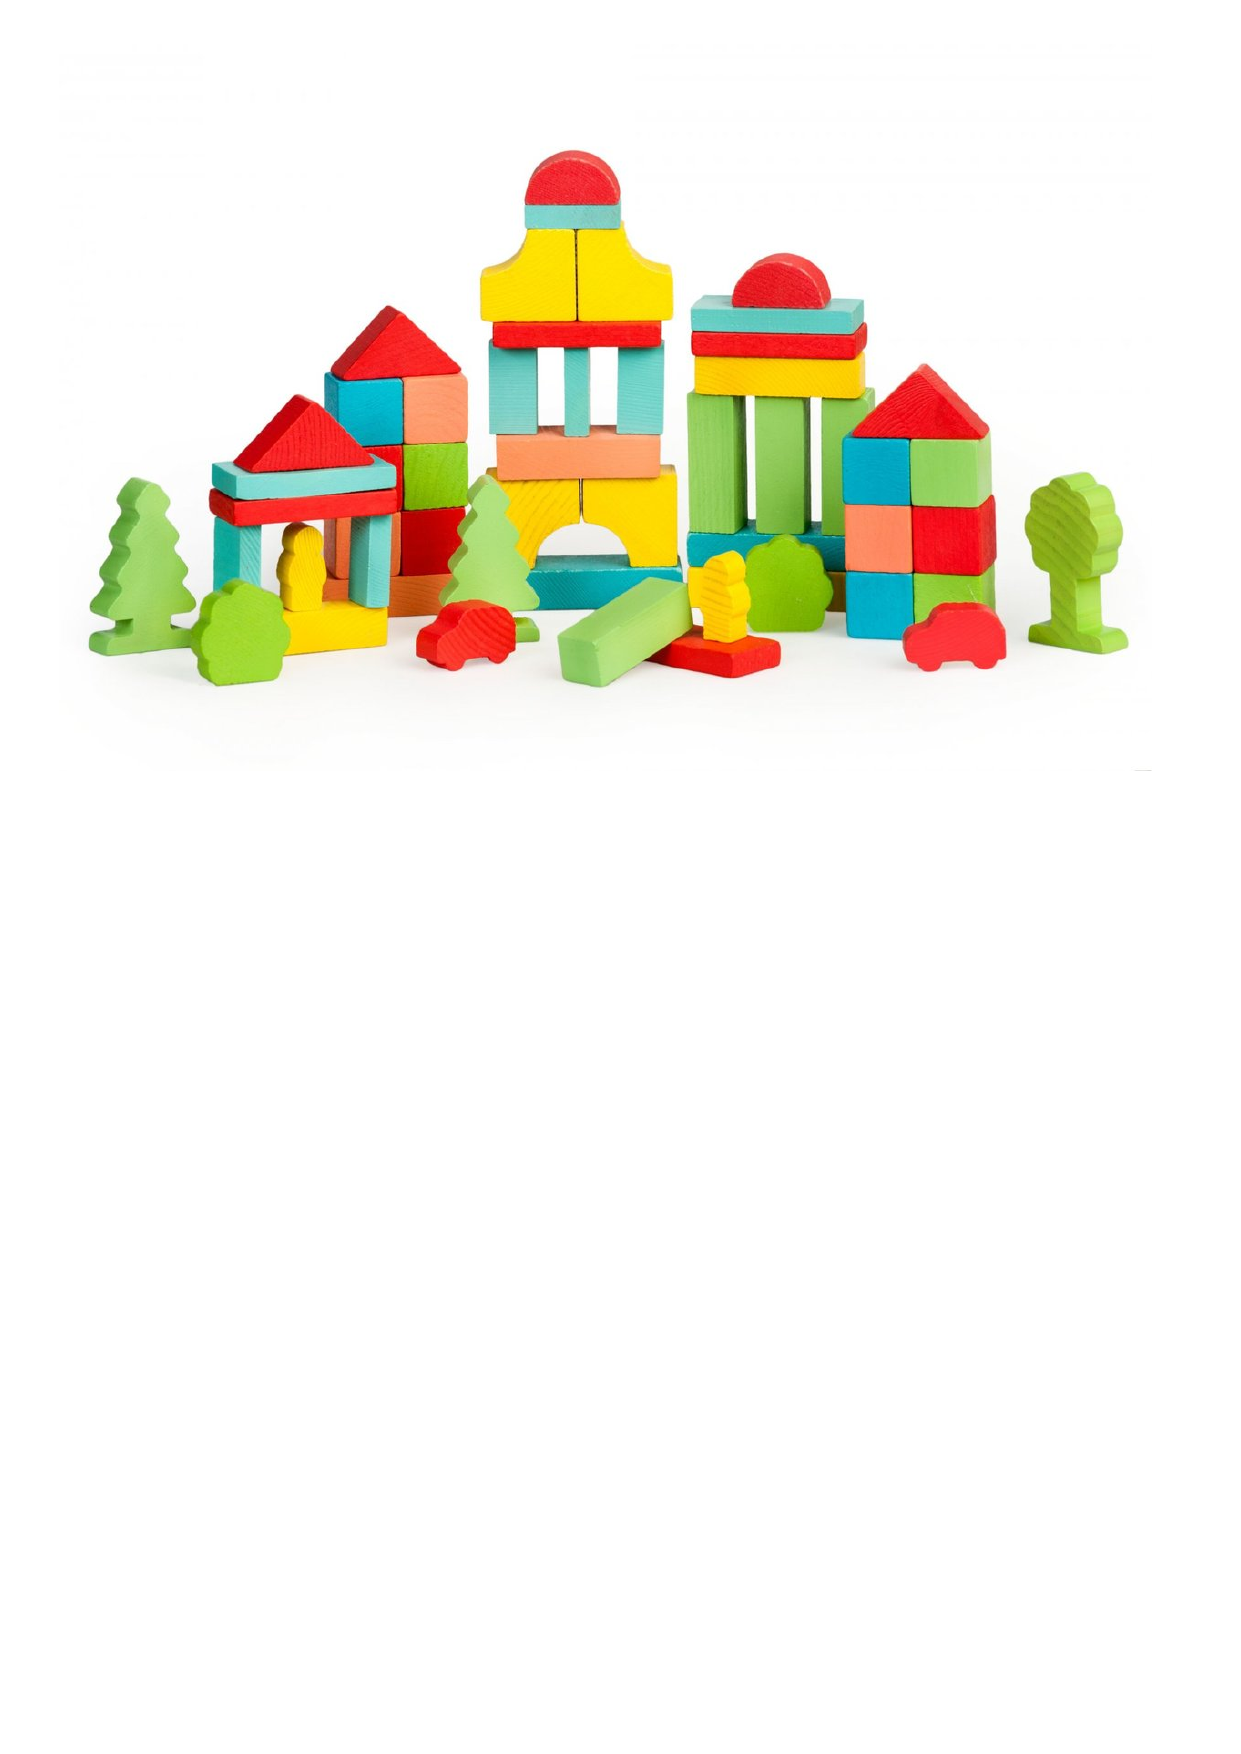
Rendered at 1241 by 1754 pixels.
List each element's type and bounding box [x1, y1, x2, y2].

picture [59, 44, 1152, 771]
